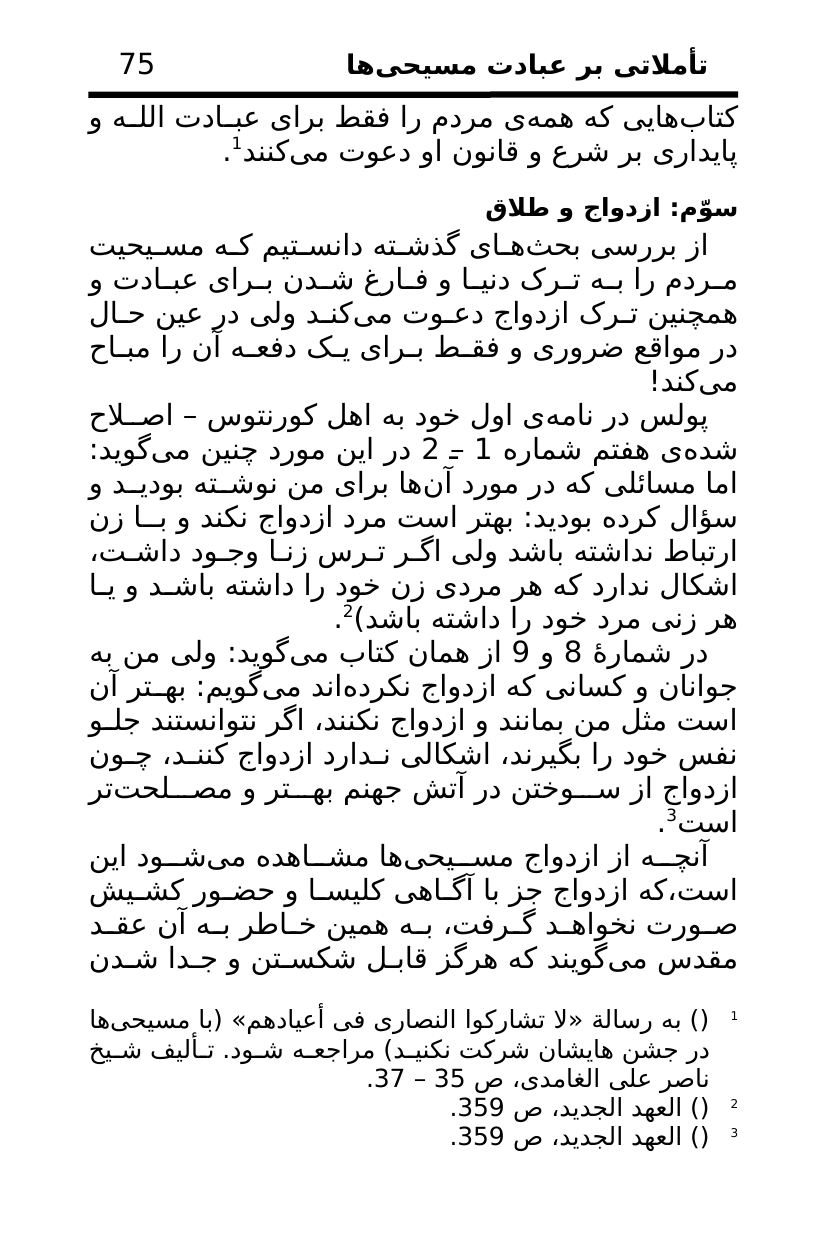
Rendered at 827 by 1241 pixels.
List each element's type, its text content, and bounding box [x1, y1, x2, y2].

subtitle سوّم: ازدواج و طلاق [89, 193, 738, 222]
text در شمارۀ 8 و 9 از همان کتاب می‌گوید: ولی من به جوانان و کسانی که ازدواج نکرده‌اند می‌گویم: بهتر آن است مثل من بمانند و ازدواج نکنند، اگر نتوانستند جلو نفس خود را بگیرند، اشکالی ندارد ازدواج کنند، چون ازدواج از سوختن در آتش جهنم بهتر و مصلحت‌تر است. [89, 636, 738, 839]
text از بررسی بحث‌های گذشته دانستیم که مسیحیت مردم را به ترک دنیا و فارغ شدن برای عبادت و همچنین ترک ازدواج دعوت می‌کند ولی در عین حال در مواقع ضروری و فقط برای یک دفعه آن را مباح می‌کند! [89, 228, 738, 398]
text پولس در نامه‌ی اول خود به اهل کورنتوس – اصلاح شده‌ی هفتم شماره 1 – 2 در این مورد چنین می‌گوید: اما مسائلی که در مورد آن‌ها برای من نوشته بودید و سؤال کرده بودید: بهتر است مرد ازدواج نکند و با زن ارتباط نداشته باشد ولی اگر ترس زنا وجود داشت، اشکال ندارد که هر مردی زن خود را داشته باشد و یا هر زنی مرد خود را داشته باشد). [89, 398, 738, 636]
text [89, 839, 738, 975]
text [89, 100, 738, 168]
